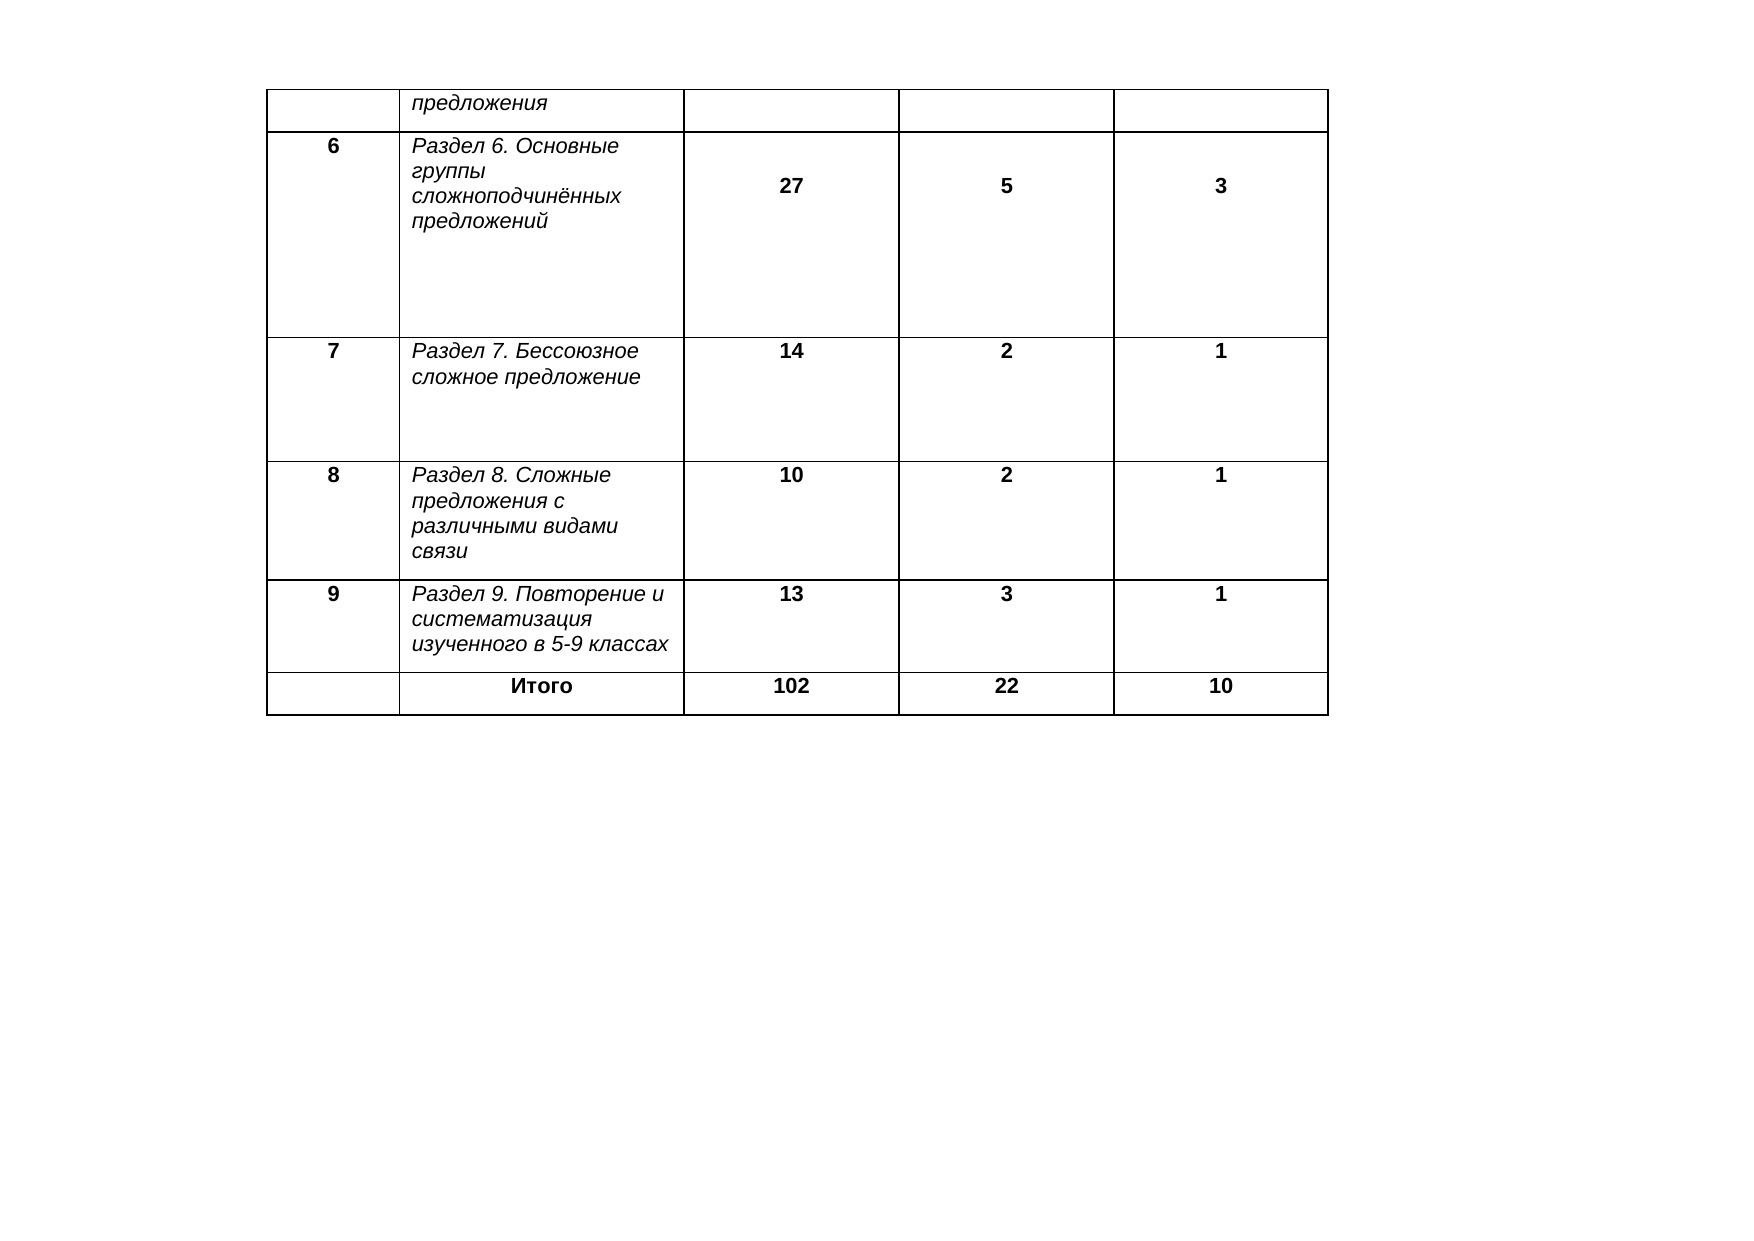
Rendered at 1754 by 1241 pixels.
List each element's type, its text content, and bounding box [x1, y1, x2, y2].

table_cell 1 [1115, 90, 1327, 131]
table_cell 7 [268, 338, 399, 461]
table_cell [400, 90, 683, 131]
table_cell 14 [685, 338, 898, 461]
table_cell 1 [1115, 338, 1327, 461]
table_cell 10 [1115, 673, 1327, 714]
table_cell 3 [900, 581, 1113, 672]
table_cell 9 [268, 581, 399, 672]
table_cell Раздел 9. Повторение и систематизация изученного в 5-9 классах [400, 581, 683, 672]
table_cell 5 [900, 133, 1113, 337]
table_cell 3 [900, 90, 1113, 131]
table_cell 102 [685, 673, 898, 714]
table_cell 27 [685, 133, 898, 337]
table_cell 3 [1115, 133, 1327, 337]
table_cell [268, 673, 399, 714]
table_cell Итого [400, 673, 683, 714]
table_cell 2 [900, 338, 1113, 461]
table_cell 1 [1115, 462, 1327, 579]
table_cell 6 [268, 133, 399, 337]
table_cell 10 [685, 462, 898, 579]
table_cell 22 [900, 673, 1113, 714]
table_cell Раздел 6. Основные группы сложноподчинённых предложений [400, 133, 683, 337]
table_cell Раздел 8. Сложные предложения с различными видами связи [400, 462, 683, 579]
table_cell 2 [900, 462, 1113, 579]
table_cell 1 [1115, 581, 1327, 672]
table_cell Раздел 7. Бессоюзное сложное предложение [400, 338, 683, 461]
table_cell 13 [685, 581, 898, 672]
table_cell 8 [268, 462, 399, 579]
table_cell 5 [268, 90, 399, 131]
table_cell 7 [685, 90, 898, 131]
